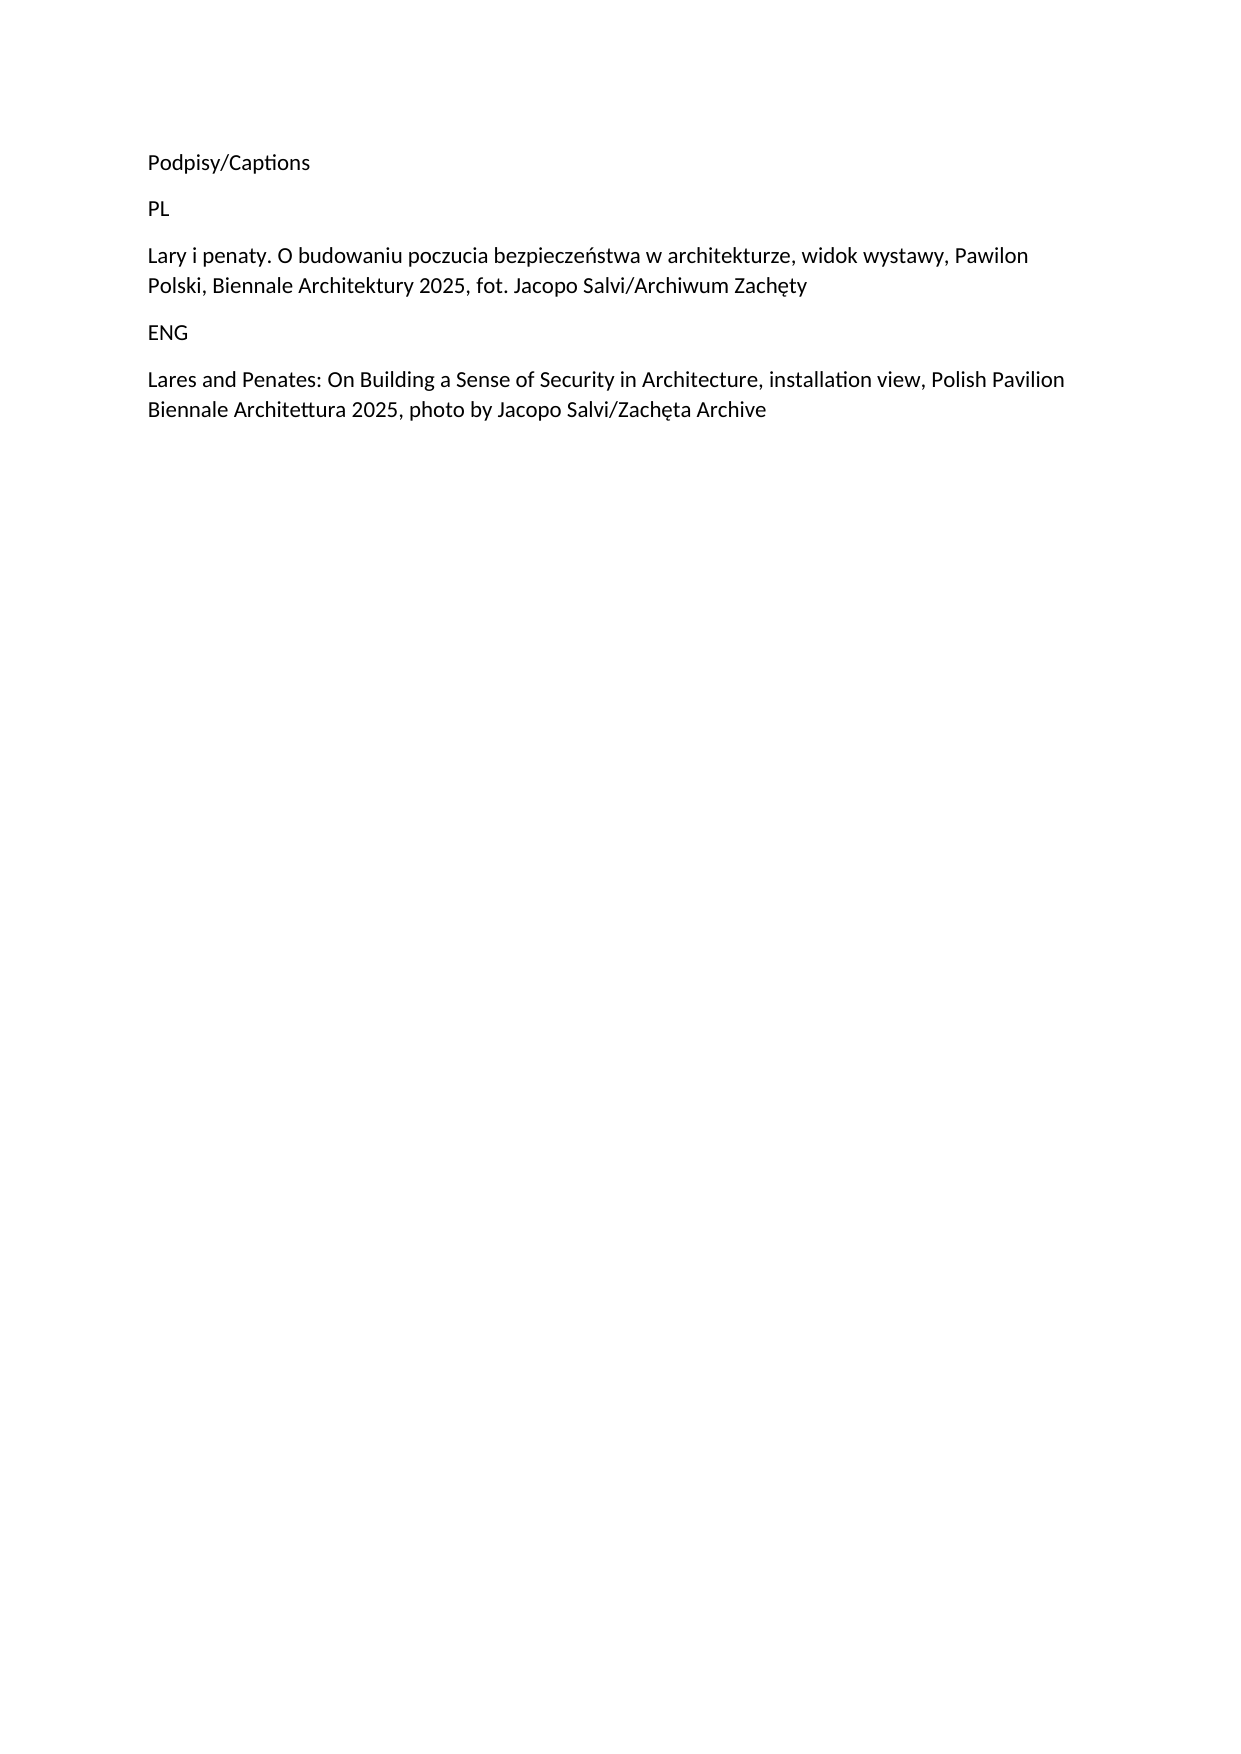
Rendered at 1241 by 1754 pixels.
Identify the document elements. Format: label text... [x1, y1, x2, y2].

text Lares and Penates: On Building a Sense of Security in Architecture, installation view, Polish Pavilion Biennale Architettura 2025, photo by Jacopo Salvi/Zachęta Archive [148, 365, 1093, 423]
text Lary i penaty. O budowaniu poczucia bezpieczeństwa w architekturze, widok wystawy, Pawilon Polski, Biennale Architektury 2025, fot. Jacopo Salvi/Archiwum Zachęty [148, 241, 1093, 299]
text Podpisy/Captions [148, 148, 1093, 176]
text PL [148, 194, 1093, 222]
text ENG [148, 318, 1093, 346]
